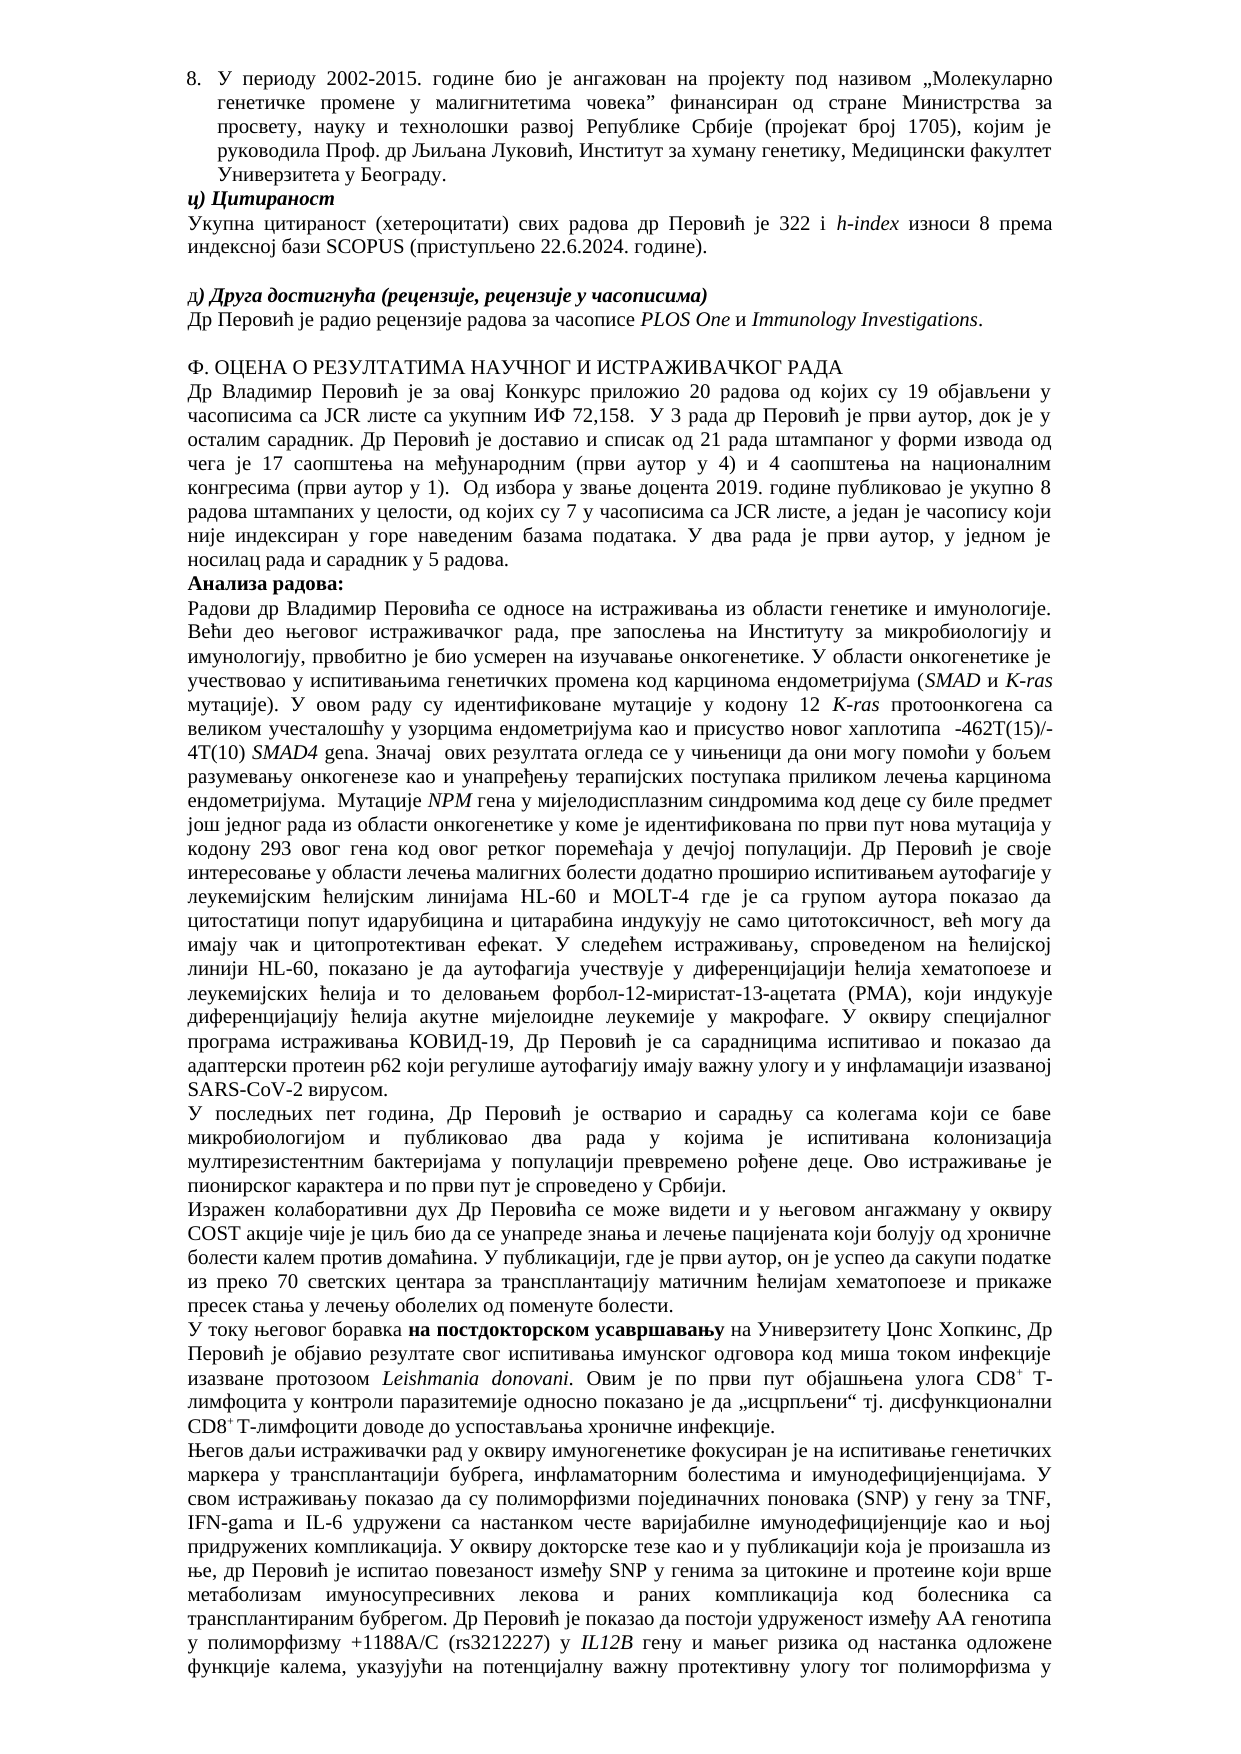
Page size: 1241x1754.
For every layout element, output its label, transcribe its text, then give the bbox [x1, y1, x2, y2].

text Ф. ОЦЕНА О РЕЗУЛТАТИМА НАУЧНОГ И ИСТРАЖИВАЧКОГ РАДА [187, 355, 1053, 379]
text Изражен колаборативни дух Др Перовића се може видети и у његовом ангажману у оквиру COST акције чије је циљ био да се унапреде знања и лечење пацијената који болују од хроничне болести калем против домаћина. У публикацији, где је први аутор, он је успео да сакупи податке из преко 70 светских центара за трансплантацију матичним ћелијам хематопоезе и прикаже пресек стања у лечењу оболелих од поменуте болести. [187, 1197, 1053, 1317]
text Укупна цитираност (хетероцитати) свих радова др Перовић је 322 i h-index износи 8 према индексној бази SCOPUS (приступљено 22.6.2024. године). [187, 210, 1053, 258]
text д) Друга достигнућа (рецензије, рецензије у часописима) [187, 283, 1053, 307]
text У последњих пет година, Др Перовић је остварио и сарадњу са колегама који се баве микробиологијом и публиковао два рада у којима је испитивана колонизација мултирезистентним бактеријама у популацији превремено рођене деце. Ово истраживање је пионирског карактера и по први пут је спроведено у Србији. [187, 1101, 1053, 1197]
text Радови др Владимир Перовића се односе на истраживања из области генетике и имунологије. Већи део његовог истраживачког рада, пре запослења на Институту за микробиологију и имунологију, првобитно је био усмерен на изучавање онкогенетике. У области онкогенетике је учествовао у испитивањима генетичких промена код карцинома ендометријума (SMAD и К-ras мутације). У овом раду су идентификоване мутације у кодону 12 К-ras протоонкогена са великом учесталошћу у узорцима ендометријума као и присуство новог хаплотипа -462T(15)/-4T(10) SMAD4 gena. Значај ових резултата огледа се у чињеници да они могу помоћи у бољем разумевању онкогенезе као и унапређењу терапијских поступака приликом лечења карцинома ендометријума. Мутације NPM гена у мијелодисплазним синдромима код деце су биле предмет још једног рада из области онкогенетике у коме је идентификована по први пут нова мутација у кодону 293 овог гена код овог ретког поремећаја у дечјој популацији. Др Перовић је своје интересовање у области лечења малигних болести додатно проширио испитивањем аутофагије у леукемијским ћелијским линијама HL-60 и MOLT-4 где је са групом аутора показао да цитостатици попут идарубицина и цитарабина индукују не само цитотоксичност, већ могу да имају чак и цитопротективан ефекат. У следећем истраживању, спроведеном на ћелијској линији HL-60, показано је да аутофагија учествује у диференцијацији ћелија хематопоезе и леукемијских ћелија и то деловањем форбол-12-миристат-13-ацетата (PMA), који индукује диференцијацију ћелија акутне мијелоидне леукемије у макрофаге. У оквиру специјалног програма истраживања КОВИД-19, Др Перовић је са сарадницима испитивао и показао да адаптерски протеин p62 који регулишe аутофагију имају важну улогу и у инфламацији изазваној SARS-CoV-2 вирусом. [187, 595, 1053, 1101]
text У току његовог боравка на постдокторском усавршавању на Универзитету Џонс Хопкинс, Др Перовић је објавио резултате свог испитивања имунског одговора код миша током инфекције изазване протозоом Leishmania donovani. Овим је по први пут објашњена улога CD8+ Т-лимфоцита у контроли паразитемије односно показано је да „исцрпљени“ тј. дисфункционални CD8+ Т-лимфоцити доводе до успостављања хроничне инфекције. [187, 1317, 1053, 1438]
text Др Перовић је радио рецензије радова за часописе PLOS One и Immunology Investigations. [187, 307, 1053, 331]
list У периоду 2002-2015. године био је ангажован на пројекту под називом „Молекуларно генетичке промене у малигнитетима човека” финансиран од стране Министрства за просвету, науку и технолошки развој Републике Србије (пројекат број 1705), којим је руководила Проф. др Љиљана Луковић, Институт за хуману генетику, Медицински факултет Универзитета у Београду. [186, 66, 1053, 186]
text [187, 1438, 1053, 1678]
text Др Владимир Перовић је за овај Конкурс приложио 20 радова од којих су 19 објављени у часописима са JCR листе са укупним ИФ 72,158. У 3 рада др Перовић је први аутор, док је у осталим сарадник. Др Перовић је доставио и списак од 21 рада штампаног у форми извода од чега је 17 саопштења на међународним (први аутор у 4) и 4 саопштења на националним конгресима (први аутор у 1). Од избора у звање доцента 2019. године публиковао је укупно 8 радова штампаних у целости, од којих су 7 у часописима са JCR листе, а један је часопису који није индексиран у горе наведеним базама података. У два рада је први аутор, у једном је носилац рада и сарадник у 5 радова. [187, 379, 1053, 571]
text Анализа радова: [187, 571, 1053, 595]
text ц) Цитираност [187, 186, 1053, 210]
